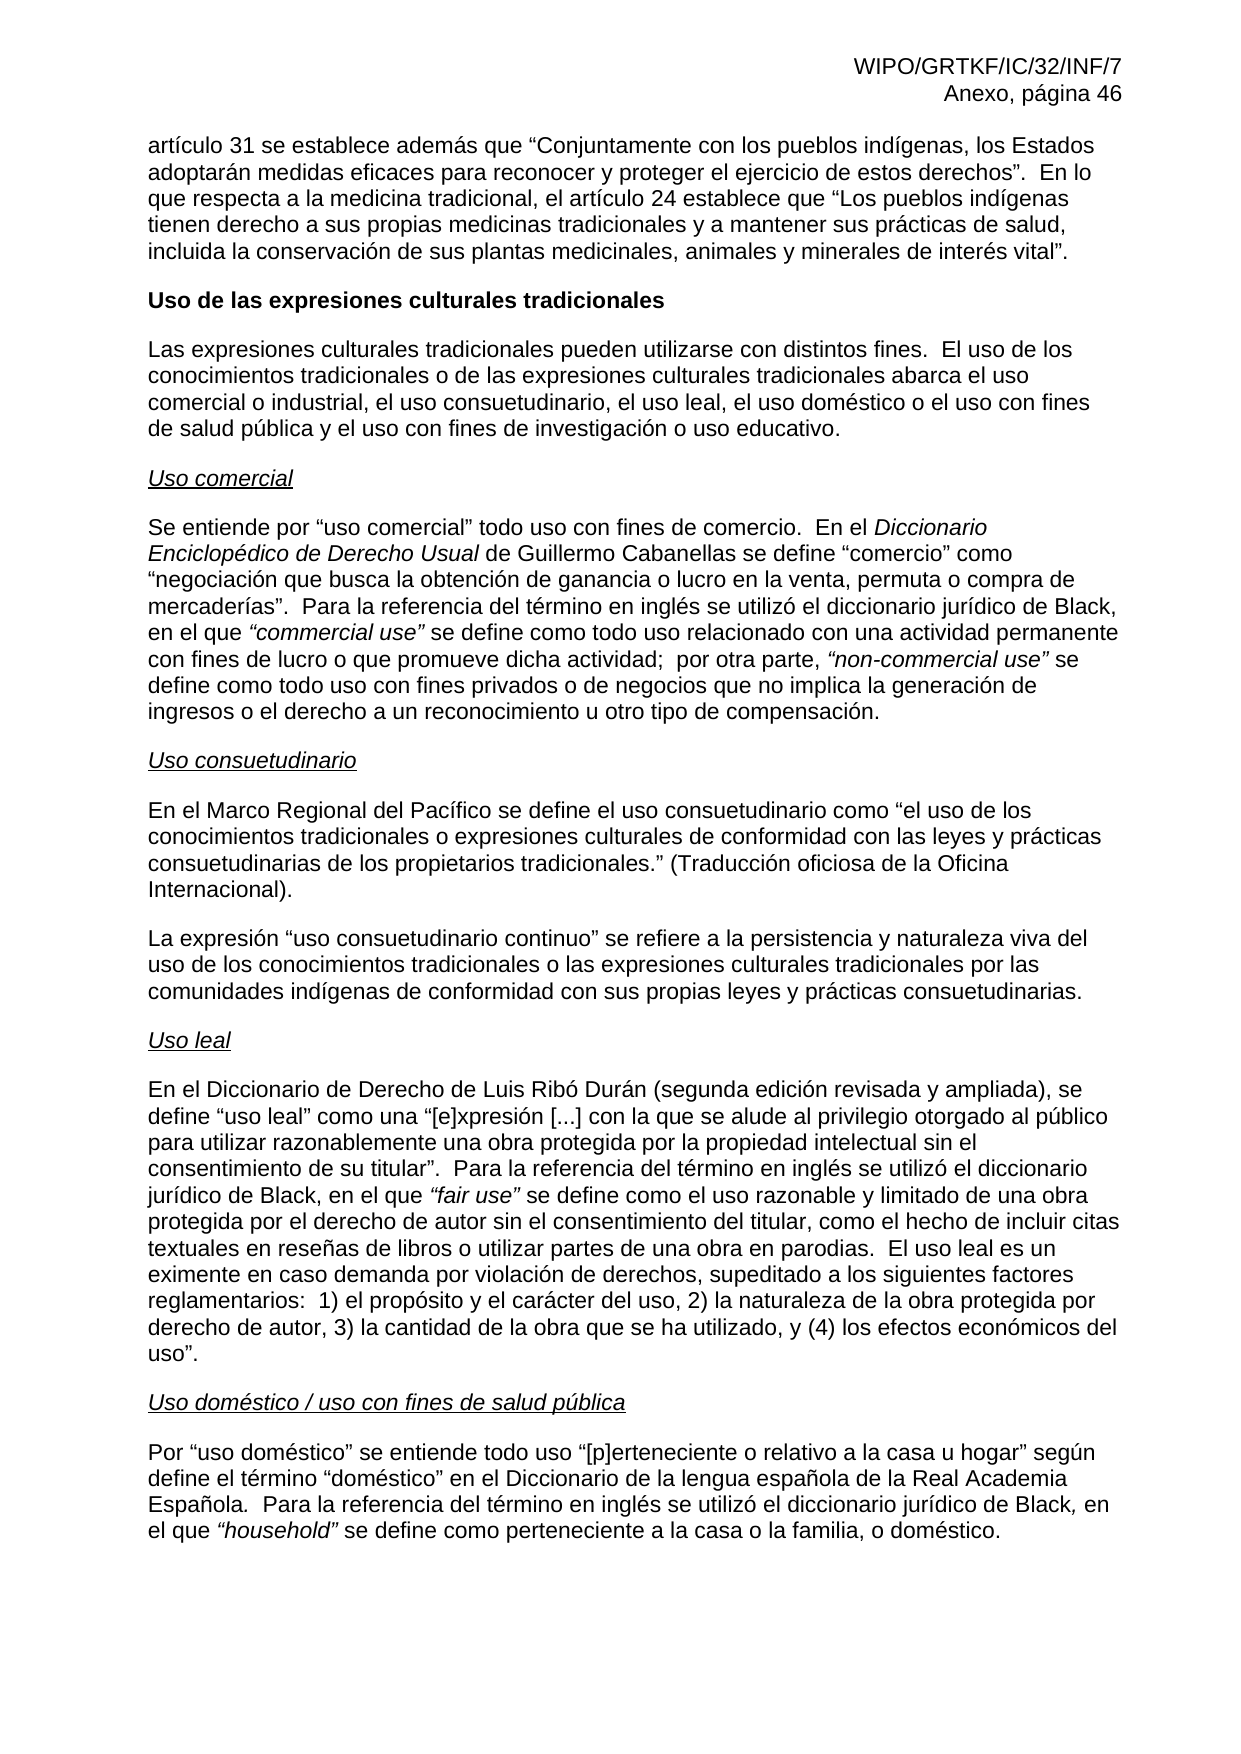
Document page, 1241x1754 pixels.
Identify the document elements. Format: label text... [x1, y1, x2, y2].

list Uso doméstico / uso con fines de salud pública [148, 1389, 1122, 1416]
list La expresión “uso consuetudinario continuo” se refiere a la persistencia y naturaleza viva del uso de los conocimientos tradicionales o las expresiones culturales tradicionales por las comunidades indígenas de conformidad con sus propias leyes y prácticas consuetudinarias. [148, 925, 1122, 1004]
list Uso comercial [148, 464, 1122, 491]
list Se entiende por “uso comercial” todo uso con fines de comercio. En el Diccionario Enciclopédico de Derecho Usual de Guillermo Cabanellas se define “comercio” como “negociación que busca la obtención de ganancia o lucro en la venta, permuta o compra de mercaderías”. Para la referencia del término en inglés se utilizó el diccionario jurídico de Black, en el que “commercial use” se define como todo uso relacionado con una actividad permanente con fines de lucro o que promueve dicha actividad; por otra parte, “non-commercial use” se define como todo uso con fines privados o de negocios que no implica la generación de ingresos o el derecho a un reconocimiento u otro tipo de compensación. [148, 514, 1122, 724]
list Uso consuetudinario [148, 747, 1122, 774]
list En el Diccionario de Derecho de Luis Ribó Durán (segunda edición revisada y ampliada), se define “uso leal” como una “[e]xpresión [...] con la que se alude al privilegio otorgado al público para utilizar razonablemente una obra protegida por la propiedad intelectual sin el consentimiento de su titular”. Para la referencia del término en inglés se utilizó el diccionario jurídico de Black, en el que “fair use” se define como el uso razonable y limitado de una obra protegida por el derecho de autor sin el consentimiento del titular, como el hecho de incluir citas textuales en reseñas de libros o utilizar partes de una obra en parodias. El uso leal es un eximente en caso demanda por violación de derechos, supeditado a los siguientes factores reglamentarios: 1) el propósito y el carácter del uso, 2) la naturaleza de la obra protegida por derecho de autor, 3) la cantidad de la obra que se ha utilizado, y (4) los efectos económicos del uso”. [148, 1076, 1122, 1366]
list Las expresiones culturales tradicionales pueden utilizarse con distintos fines. El uso de los conocimientos tradicionales o de las expresiones culturales tradicionales abarca el uso comercial o industrial, el uso consuetudinario, el uso leal, el uso doméstico o el uso con fines de salud pública y el uso con fines de investigación o uso educativo. [148, 336, 1122, 442]
list Por “uso doméstico” se entiende todo uso “[p]erteneciente o relativo a la casa u hogar” según define el término “doméstico” en el Diccionario de la lengua española de la Real Academia Española. Para la referencia del término en inglés se utilizó el diccionario jurídico de Black, en el que “household” se define como perteneciente a la casa o la familia, o doméstico. [148, 1438, 1122, 1544]
list Uso de las expresiones culturales tradicionales [148, 287, 1122, 313]
list Uso leal [148, 1027, 1122, 1053]
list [148, 132, 1122, 264]
list En el Marco Regional del Pacífico se define el uso consuetudinario como “el uso de los conocimientos tradicionales o expresiones culturales de conformidad con las leyes y prácticas consuetudinarias de los propietarios tradicionales.” (Traducción oficiosa de la Oficina Internacional). [148, 797, 1122, 902]
